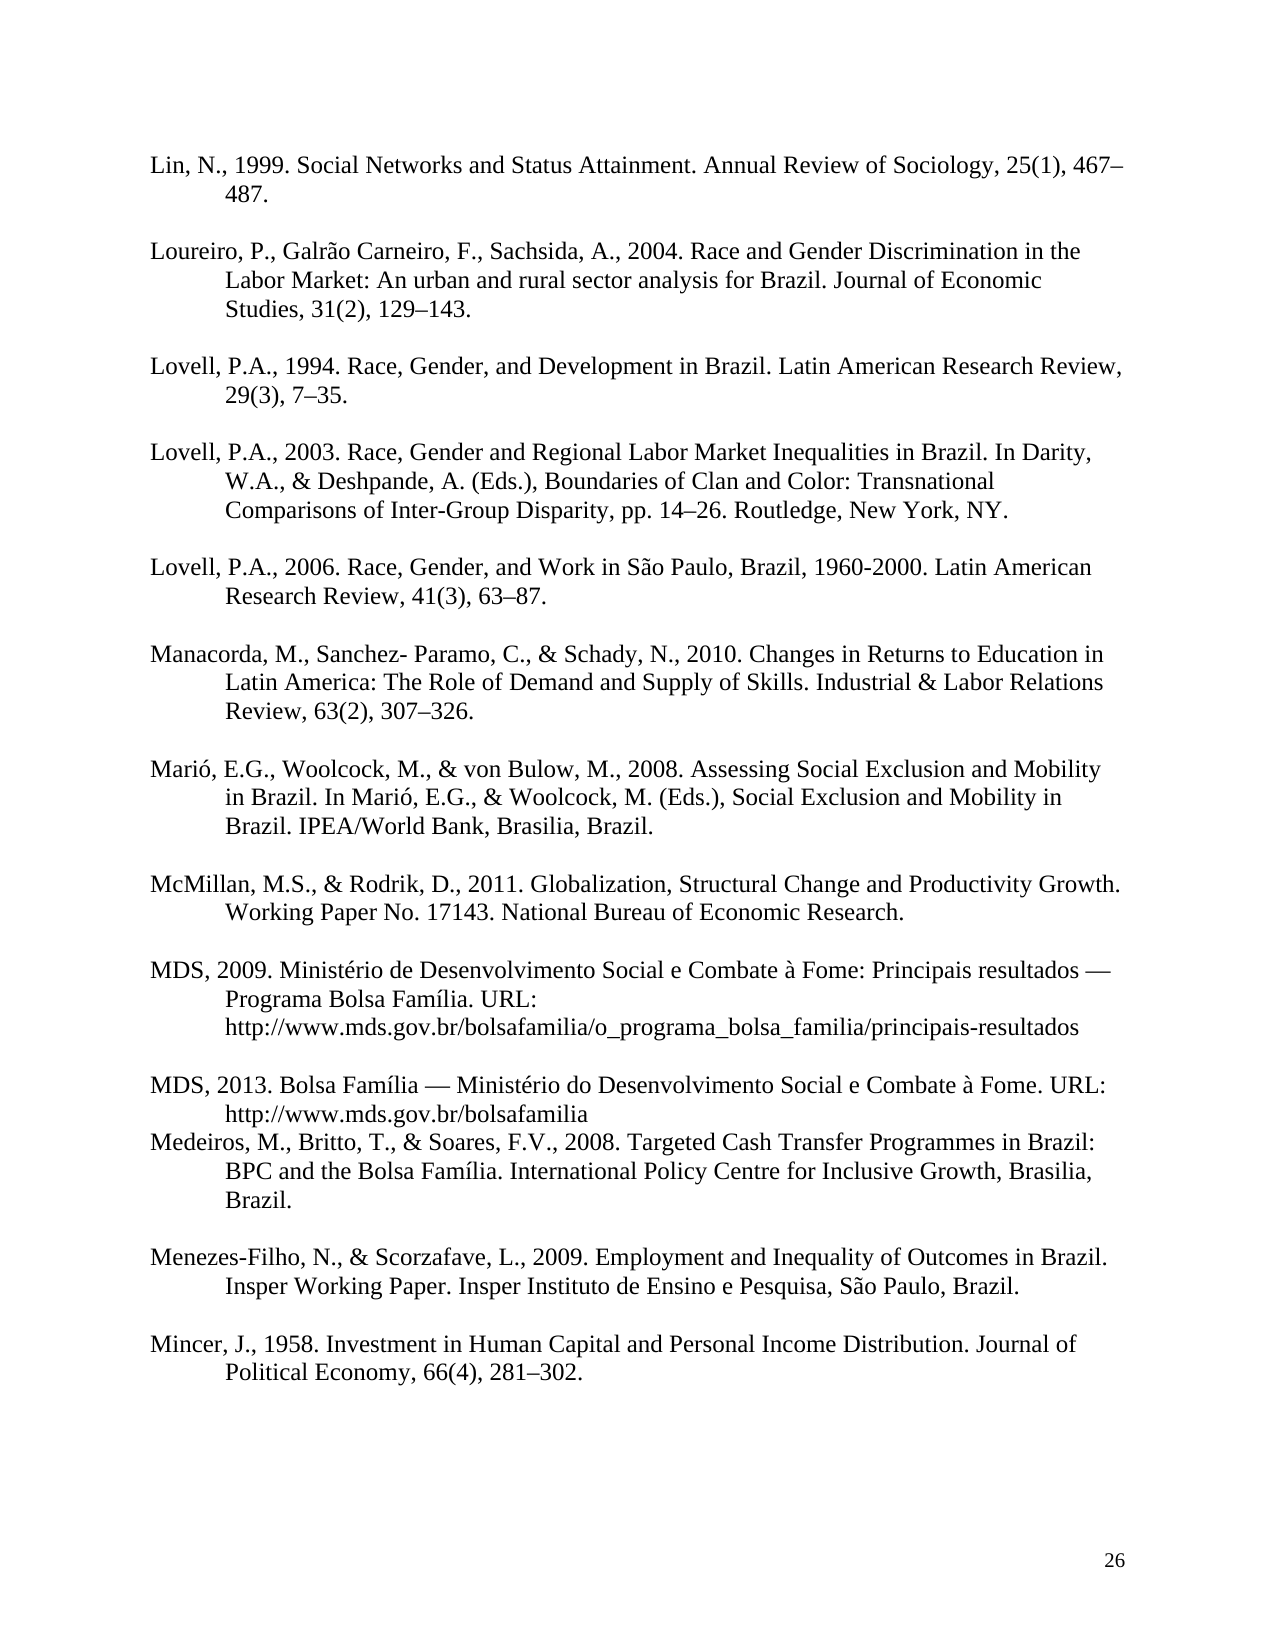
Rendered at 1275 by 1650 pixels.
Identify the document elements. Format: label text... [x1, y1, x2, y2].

text McMillan, M.S., & Rodrik, D., 2011. Globalization, Structural Change and Productivity Growth. Working Paper No. 17143. National Bureau of Economic Research. [150, 869, 1125, 926]
text Menezes-Filho, N., & Scorzafave, L., 2009. Employment and Inequality of Outcomes in Brazil. Insper Working Paper. Insper Instituto de Ensino e Pesquisa, São Paulo, Brazil. [150, 1242, 1125, 1300]
text Marió, E.G., Woolcock, M., & von Bulow, M., 2008. Assessing Social Exclusion and Mobility in Brazil. In Marió, E.G., & Woolcock, M. (Eds.), Social Exclusion and Mobility in Brazil. IPEA/World Bank, Brasilia, Brazil. [150, 754, 1125, 840]
text Lovell, P.A., 2003. Race, Gender and Regional Labor Market Inequalities in Brazil. In Darity, W.A., & Deshpande, A. (Eds.), Boundaries of Clan and Color: Transnational Comparisons of Inter-Group Disparity, pp. 14–26. Routledge, New York, NY. [150, 437, 1125, 524]
text Lovell, P.A., 1994. Race, Gender, and Development in Brazil. Latin American Research Review, 29(3), 7–35. [150, 351, 1125, 409]
text Manacorda, M., Sanchez- Paramo, C., & Schady, N., 2010. Changes in Returns to Education in Latin America: The Role of Demand and Supply of Skills. Industrial & Labor Relations Review, 63(2), 307–326. [150, 639, 1125, 725]
text Lin, N., 1999. Social Networks and Status Attainment. Annual Review of Sociology, 25(1), 467–487. [150, 150, 1125, 207]
text Loureiro, P., Galrão Carneiro, F., Sachsida, A., 2004. Race and Gender Discrimination in the Labor Market: An urban and rural sector analysis for Brazil. Journal of Economic Studies, 31(2), 129–143. [150, 236, 1125, 322]
text MDS, 2009. Ministério de Desenvolvimento Social e Combate à Fome: Principais resultados — Programa Bolsa Família. URL: http://www.mds.gov.br/bolsafamilia/o_programa_bolsa_familia/principais-resultados [150, 955, 1125, 1041]
text Mincer, J., 1958. Investment in Human Capital and Personal Income Distribution. Journal of Political Economy, 66(4), 281–302. [150, 1329, 1125, 1386]
text Lovell, P.A., 2006. Race, Gender, and Work in São Paulo, Brazil, 1960-2000. Latin American Research Review, 41(3), 63–87. [150, 552, 1125, 610]
text MDS, 2013. Bolsa Família — Ministério do Desenvolvimento Social e Combate à Fome. URL: http://www.mds.gov.br/bolsafamilia [150, 1070, 1125, 1127]
text Medeiros, M., Britto, T., & Soares, F.V., 2008. Targeted Cash Transfer Programmes in Brazil: BPC and the Bolsa Família. International Policy Centre for Inclusive Growth, Brasilia, Brazil. [150, 1127, 1125, 1214]
